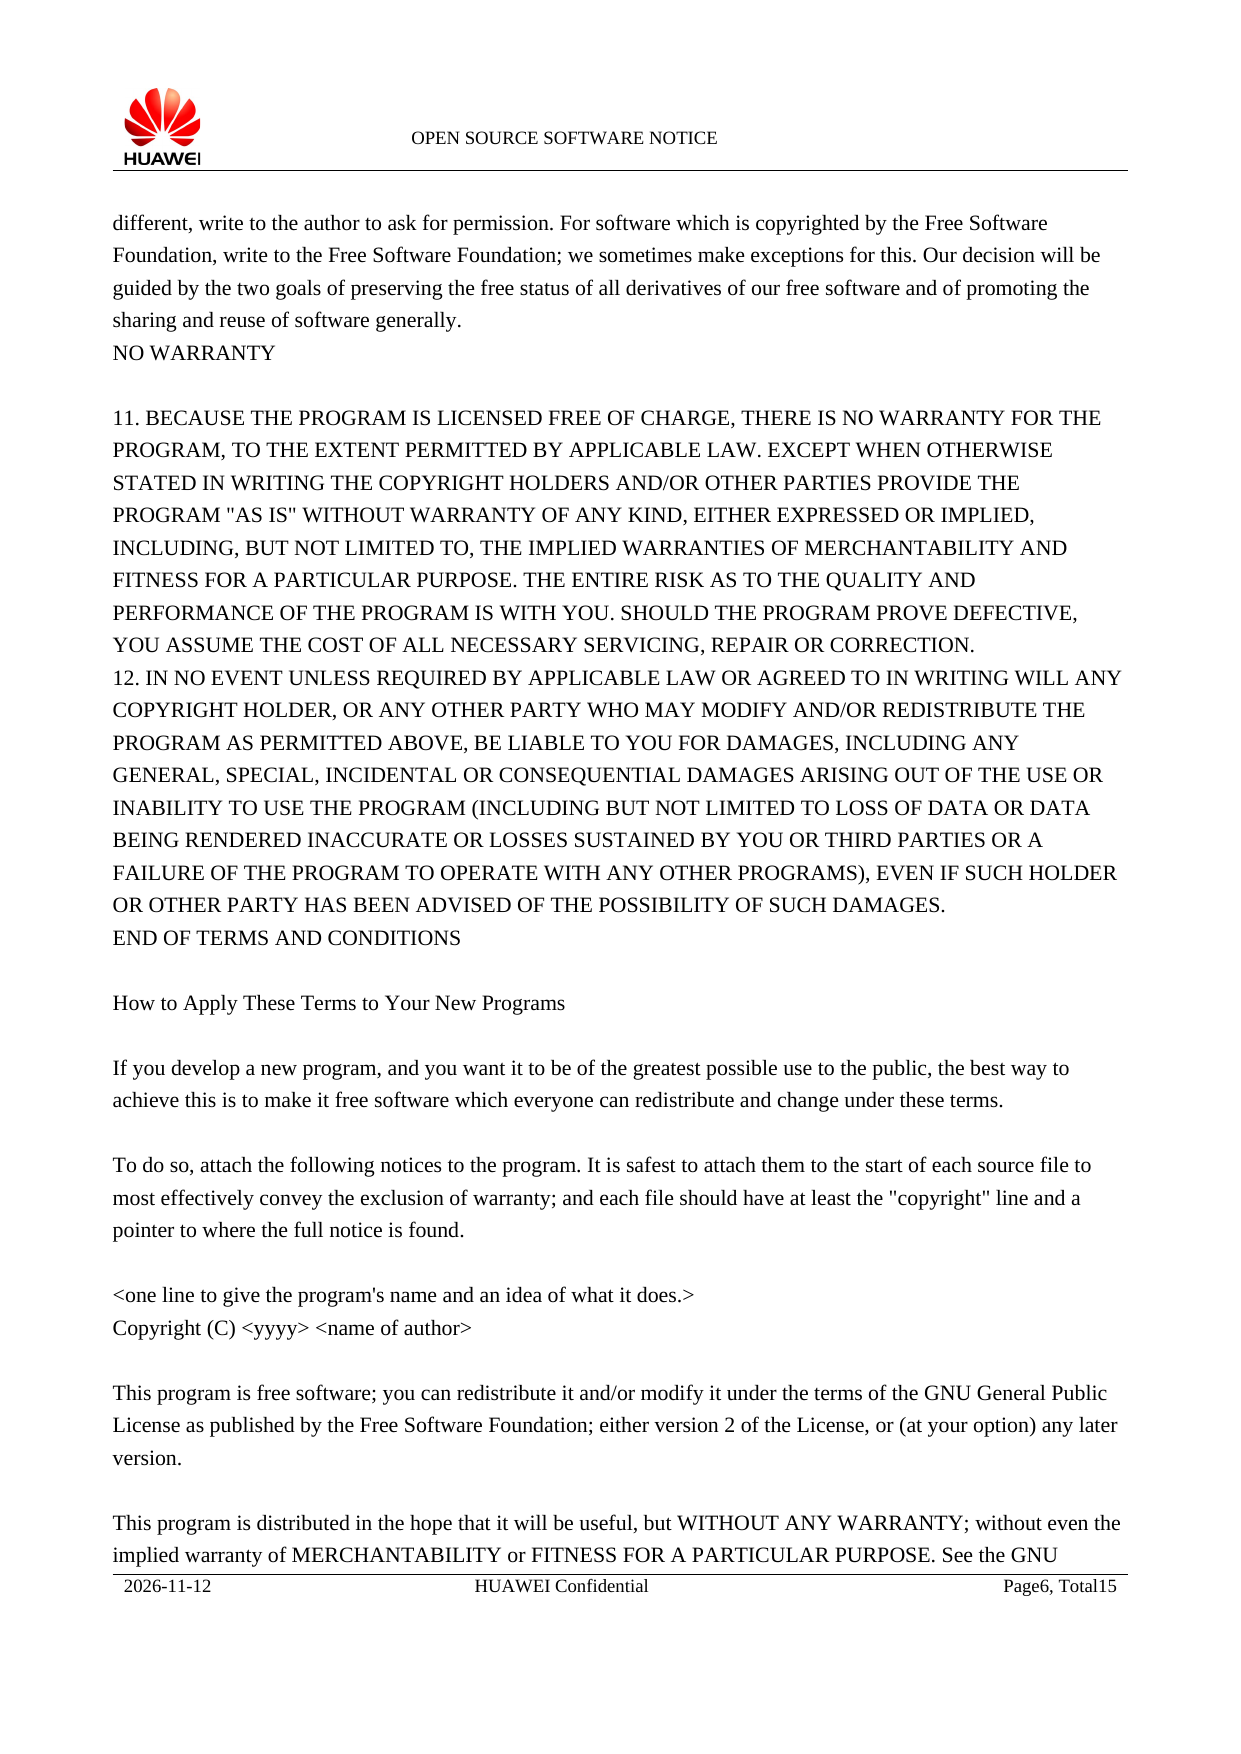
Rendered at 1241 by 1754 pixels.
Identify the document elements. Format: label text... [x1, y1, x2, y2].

picture [124, 88, 201, 165]
